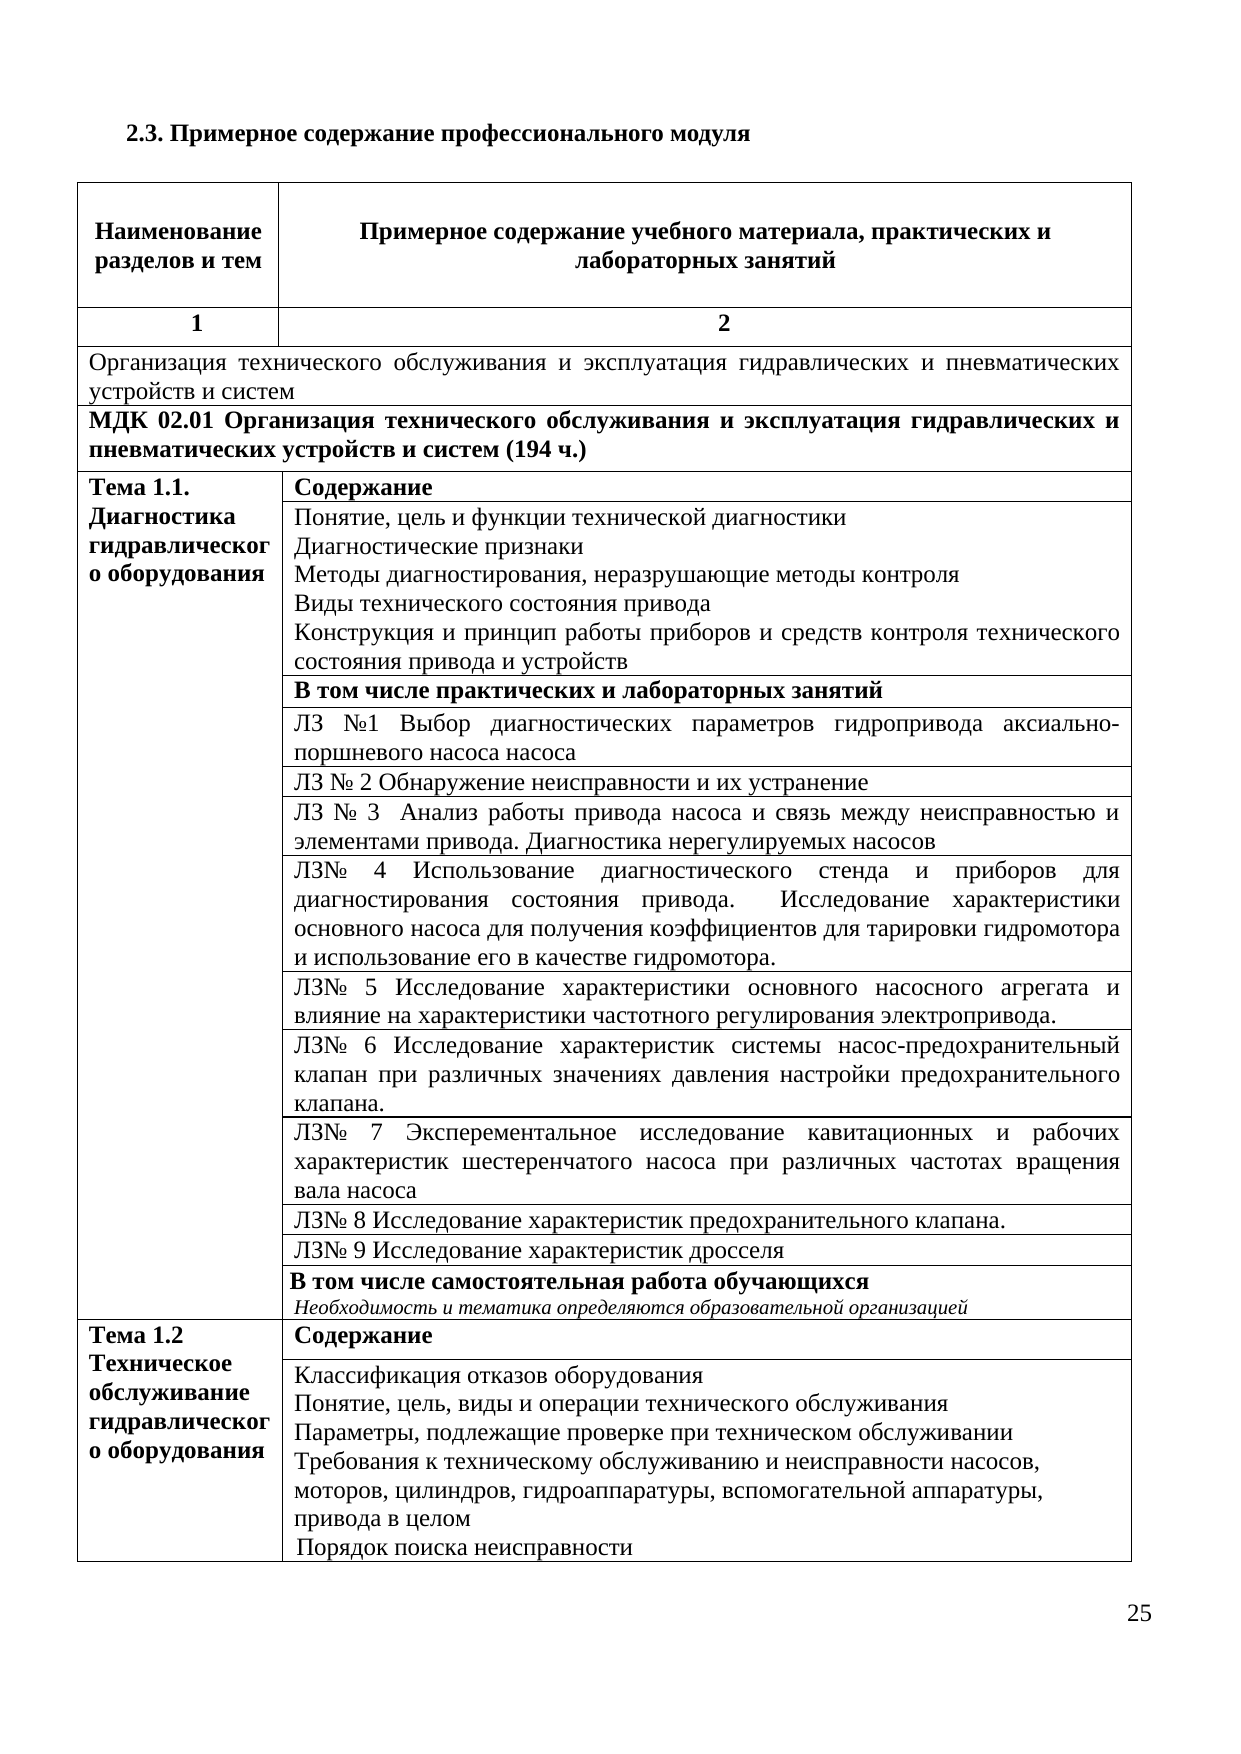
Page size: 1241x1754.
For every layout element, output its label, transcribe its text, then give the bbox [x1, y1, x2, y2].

table_cell Тема 1.1. Диагностика гидравлического оборудования [78, 472, 282, 1319]
table_cell ЛЗ№ 9 Исследование характеристик дросселя [283, 1235, 1131, 1265]
subtitle 2.3. Примерное содержание профессионального модуля [126, 118, 1152, 147]
table_cell Содержание [283, 472, 1131, 501]
table_cell ЛЗ№ 4 Использование диагностического стенда и приборов для диагностирования состояния привода. Исследование характеристики основного насоса для получения коэффициентов для тарировки гидромотора и использование его в качестве гидромотора. [283, 856, 1131, 971]
table_cell ЛЗ№ 6 Исследование характеристик системы насос-предохранительный клапан при различных значениях давления настройки предохранительного клапана. [283, 1030, 1131, 1116]
table_cell ЛЗ №1 Выбор диагностических параметров гидропривода аксиально-поршневого насоса насоса [283, 708, 1131, 766]
table_cell Классификация отказов оборудования Понятие, цель, виды и операции технического обслуживания Параметры, подлежащие проверке при техническом обслуживании Требования к техническому обслуживанию и неисправности насосов, моторов, цилиндров, гидроаппаратуры, вспомогательной аппаратуры, привода в целом Порядок поиска неисправности [283, 1360, 1131, 1561]
table_cell В том числе самостоятельная работа обучающихся Необходимость и тематика определяются образовательной организацией [283, 1266, 1131, 1319]
table_cell В том числе практических и лабораторных занятий [283, 676, 1131, 707]
table_header Примерное содержание учебного материала, практических и лабораторных занятий [279, 183, 1131, 307]
table_cell Организация технического обслуживания и эксплуатация гидравлических и пневматических устройств и систем [78, 347, 1131, 404]
table_cell ЛЗ№ 5 Исследование характеристики основного насосного агрегата и влияние на характеристики частотного регулирования электропривода. [283, 972, 1131, 1029]
table_cell Тема 1.2 Техническое обслуживание гидравлического оборудования [78, 1320, 282, 1561]
table_header Наименование разделов и тем [78, 183, 278, 307]
table_cell Понятие, цель и функции технической диагностики Диагностические признаки Методы диагностирования, неразрушающие методы контроля Виды технического состояния привода Конструкция и принцип работы приборов и средств контроля технического состояния привода и устройств [283, 502, 1131, 674]
table_cell ЛЗ№ 7 Эксперементальное исследование кавитационных и рабочих характеристик шестеренчатого насоса при различных частотах вращения вала насоса [283, 1118, 1131, 1204]
table_cell ЛЗ № 3 Анализ работы привода насоса и связь между неисправностью и элементами привода. Диагностика нерегулируемых насосов [283, 797, 1131, 854]
table_cell ЛЗ № 2 Обнаружение неисправности и их устранение [283, 767, 1131, 796]
table_cell 1 [78, 308, 278, 346]
table_cell 2 [279, 308, 1131, 346]
table_cell Содержание [283, 1320, 1131, 1359]
table_cell МДК 02.01 Организация технического обслуживания и эксплуатация гидравлических и пневматических устройств и систем (194 ч.) [78, 406, 1131, 471]
table_cell ЛЗ№ 8 Исследование характеристик предохранительного клапана. [283, 1205, 1131, 1234]
